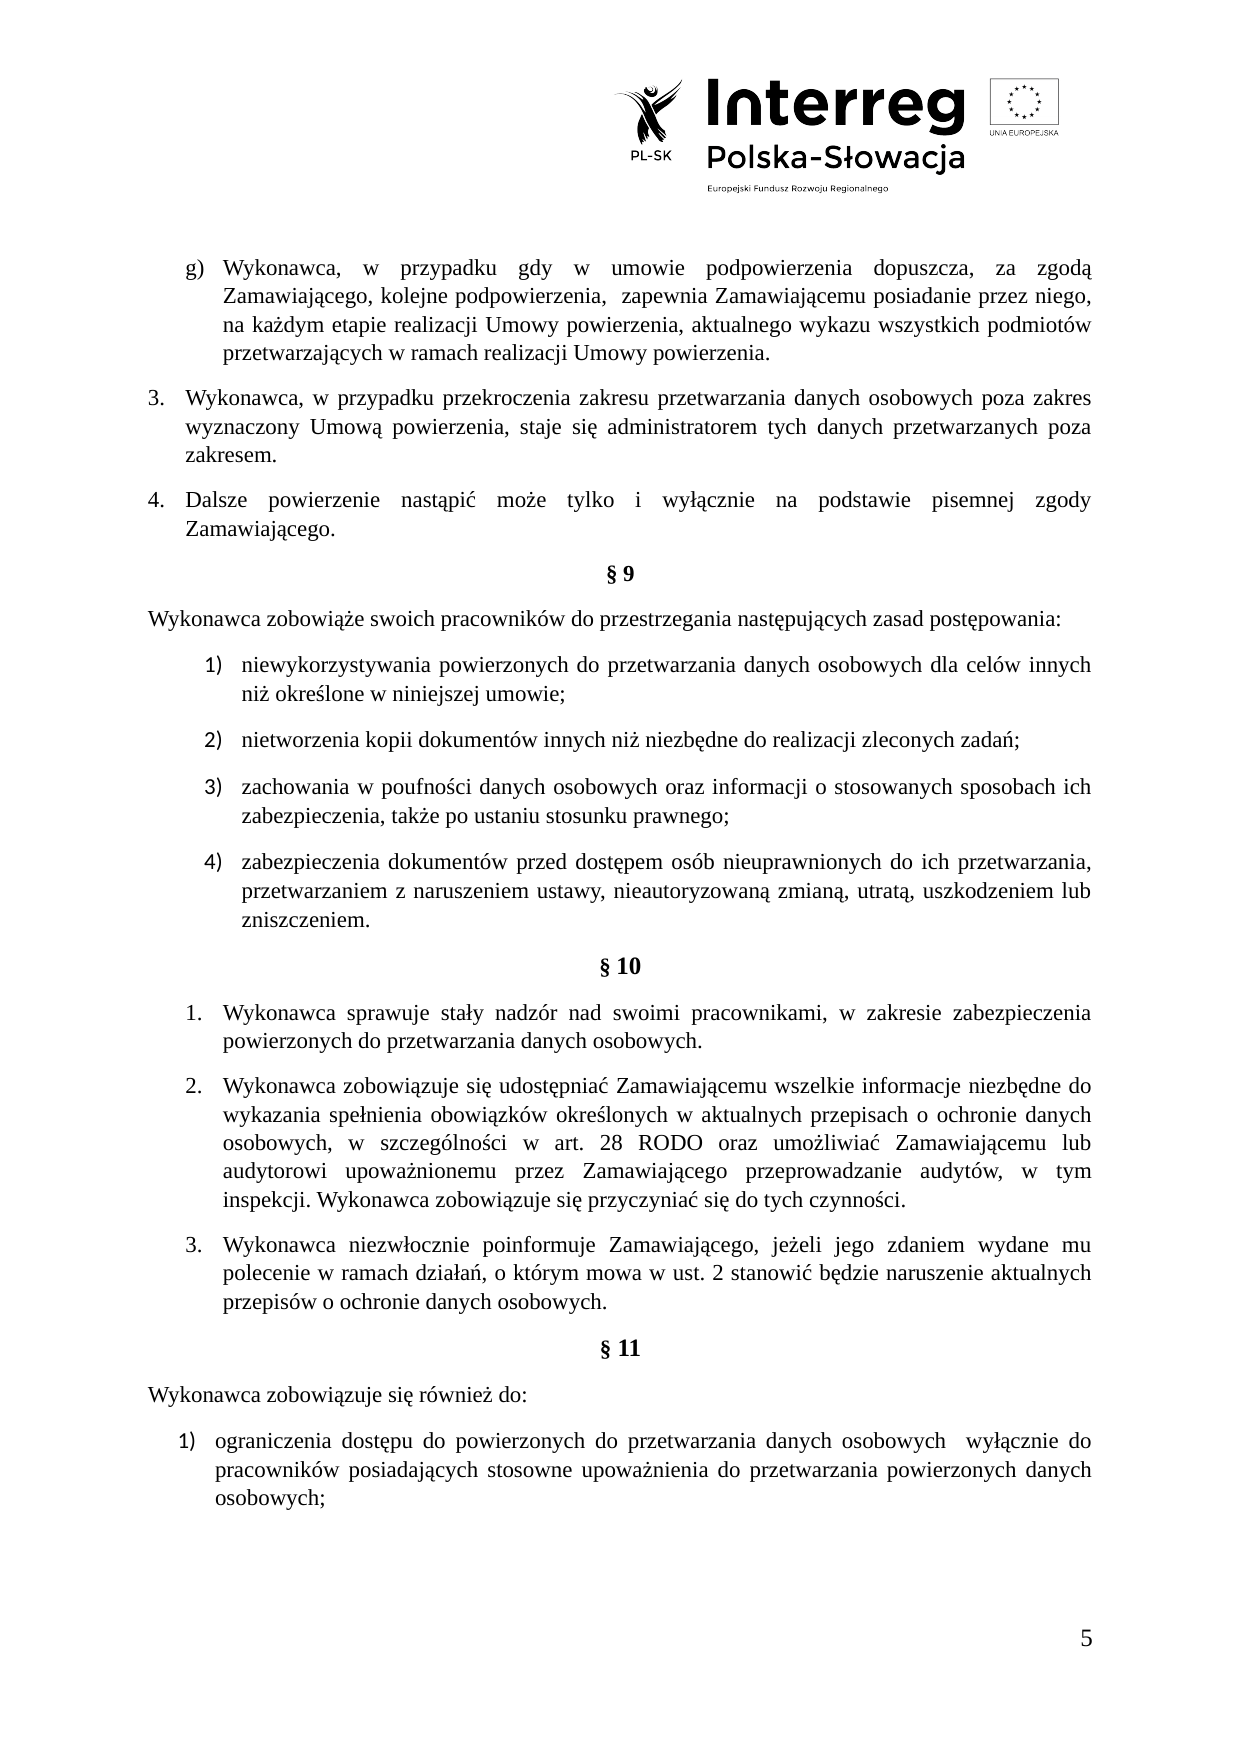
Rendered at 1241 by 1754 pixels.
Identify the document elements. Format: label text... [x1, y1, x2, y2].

list Wykonawca, w przypadku przekroczenia zakresu przetwarzania danych osobowych poza zakres wyznaczony Umową powierzenia, staje się administratorem tych danych przetwarzanych poza zakresem. [148, 384, 1093, 467]
text § 9 [148, 560, 1093, 586]
text § 10 [148, 951, 1093, 980]
list Wykonawca niezwłocznie poinformuje Zamawiającego, jeżeli jego zdaniem wydane mu polecenie w ramach działań, o którym mowa w ust. 2 stanowić będzie naruszenie aktualnych przepisów o ochronie danych osobowych. [185, 1231, 1093, 1314]
list zachowania w poufności danych osobowych oraz informacji o stosowanych sposobach ich zabezpieczenia, także po ustaniu stosunku prawnego; [204, 772, 1093, 828]
list Wykonawca zobowiązuje się udostępniać Zamawiającemu wszelkie informacje niezbędne do wykazania spełnienia obowiązków określonych w aktualnych przepisach o ochronie danych osobowych, w szczególności w art. 28 RODO oraz umożliwiać Zamawiającemu lub audytorowi upoważnionemu przez Zamawiającego przeprowadzanie audytów, w tym inspekcji. Wykonawca zobowiązuje się przyczyniać się do tych czynności. [185, 1072, 1093, 1212]
list Wykonawca sprawuje stały nadzór nad swoimi pracownikami, w zakresie zabezpieczenia powierzonych do przetwarzania danych osobowych. [185, 999, 1093, 1053]
list Wykonawca, w przypadku gdy w umowie podpowierzenia dopuszcza, za zgodą Zamawiającego, kolejne podpowierzenia, zapewnia Zamawiającemu posiadanie przez niego, na każdym etapie realizacji Umowy powierzenia, aktualnego wykazu wszystkich podmiotów przetwarzających w ramach realizacji Umowy powierzenia. [185, 254, 1093, 366]
list nietworzenia kopii dokumentów innych niż niezbędne do realizacji zleconych zadań; [204, 725, 1093, 753]
text Wykonawca zobowiązuje się również do: [148, 1381, 1093, 1407]
list zabezpieczenia dokumentów przed dostępem osób nieuprawnionych do ich przetwarzania, przetwarzaniem z naruszeniem ustawy, nieautoryzowaną zmianą, utratą, uszkodzeniem lub zniszczeniem. [204, 847, 1093, 932]
text Wykonawca zobowiąże swoich pracowników do przestrzegania następujących zasad postępowania: [148, 605, 1093, 631]
list ograniczenia dostępu do powierzonych do przetwarzania danych osobowych wyłącznie do pracowników posiadających stosowne upoważnienia do przetwarzania powierzonych danych osobowych; [177, 1426, 1093, 1511]
text § 11 [148, 1333, 1093, 1362]
list niewykorzystywania powierzonych do przetwarzania danych osobowych dla celów innych niż określone w niniejszej umowie; [204, 650, 1093, 706]
list Dalsze powierzenie nastąpić może tylko i wyłącznie na podstawie pisemnej zgody Zamawiającego. [148, 486, 1093, 541]
picture [579, 44, 1093, 226]
